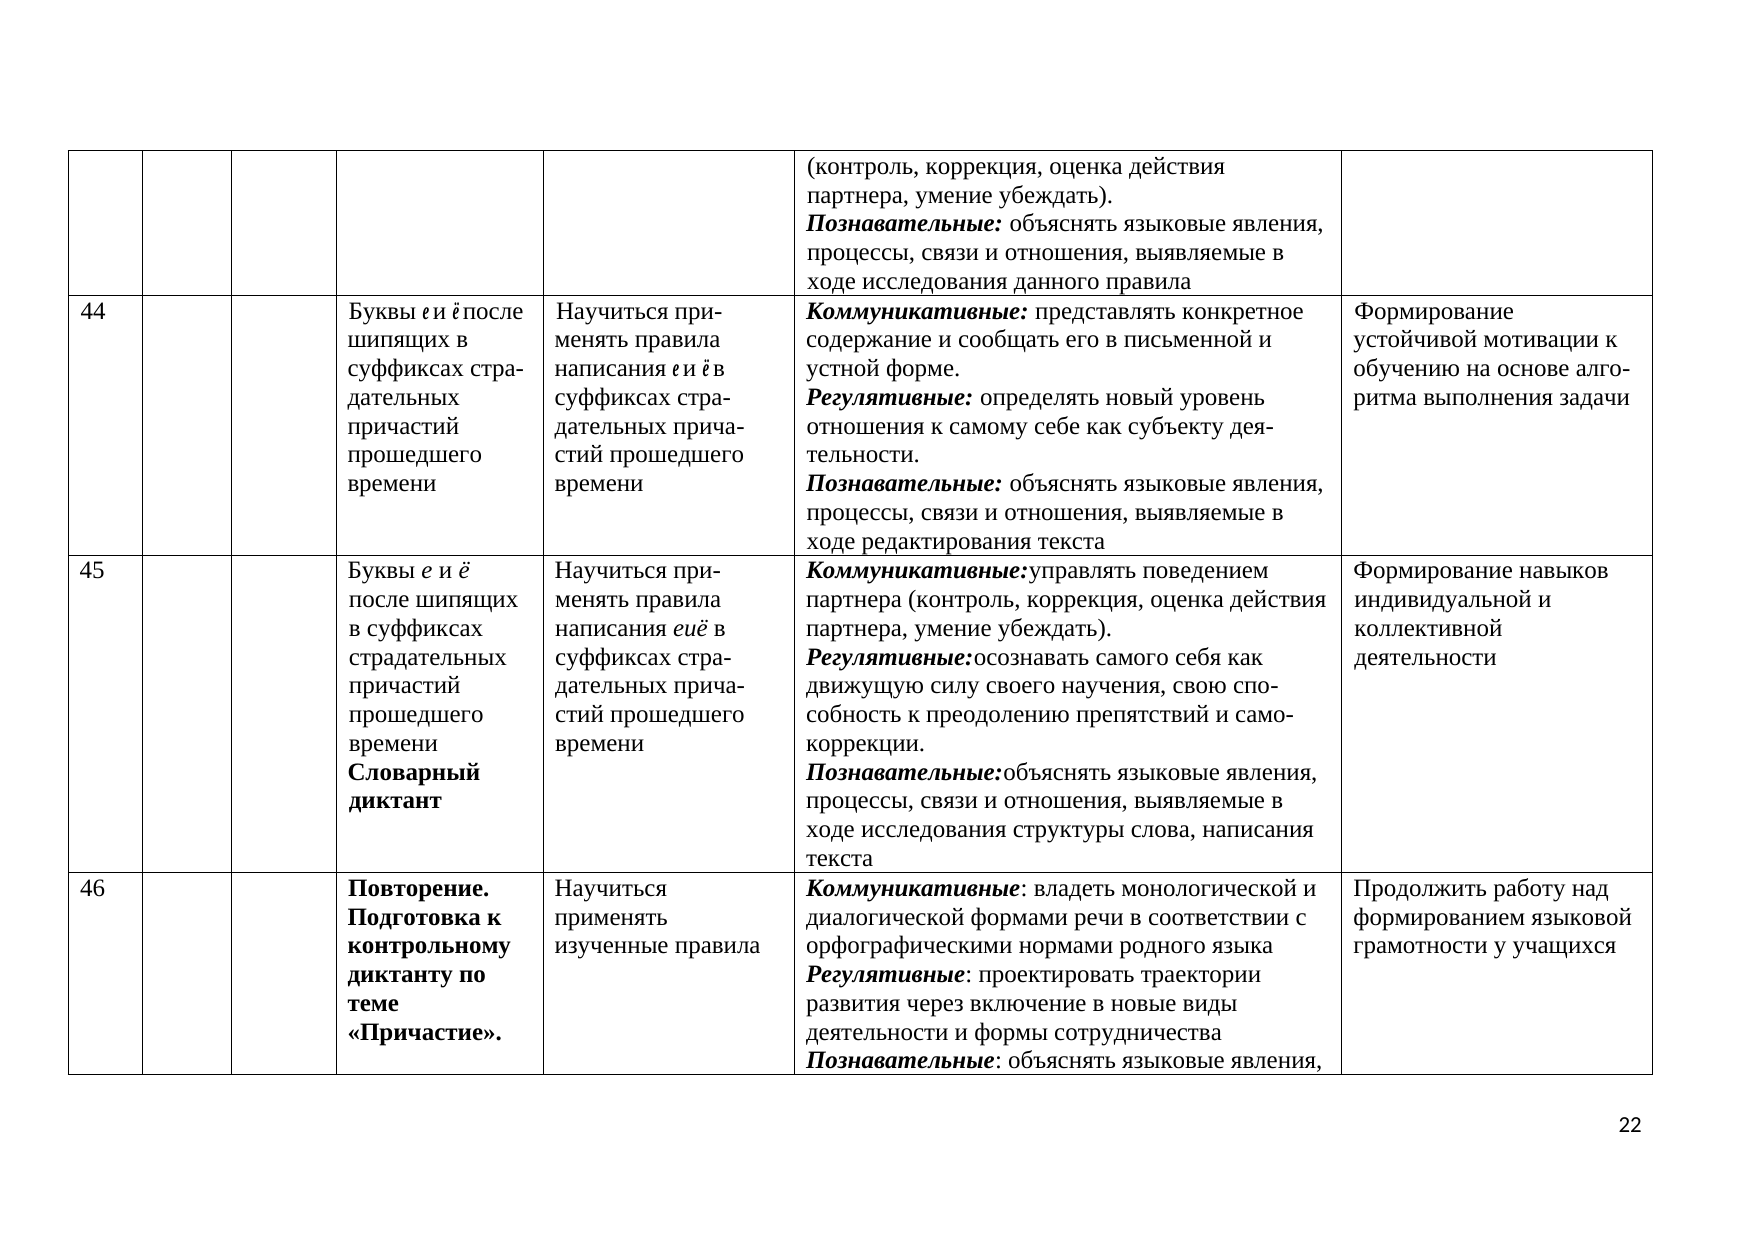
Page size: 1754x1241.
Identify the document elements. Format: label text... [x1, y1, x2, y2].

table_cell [795, 151, 1341, 295]
table_cell [143, 556, 231, 872]
table_cell [232, 873, 336, 1074]
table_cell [795, 873, 1341, 1074]
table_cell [337, 151, 543, 295]
table_cell 45 [69, 556, 142, 872]
table_cell [143, 296, 231, 554]
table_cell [1342, 873, 1652, 1074]
table_cell 44 [69, 296, 142, 554]
table_cell Буквы е и ё после шипящих в суффиксах страдательных причастий прошедшего времени [337, 296, 543, 554]
table_cell Формирование устойчивой мотивации к обучению на основе алгоритма выполнения задачи [1342, 296, 1652, 554]
table_cell Формирование навыков индивидуальной и коллективной деятельности [1342, 556, 1652, 872]
table_cell Научиться применять правила написания еиё в суффиксах страдательных причастий прошедшего времени [544, 556, 794, 872]
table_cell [337, 873, 543, 1074]
table_cell Коммуникативные:управлять поведением партнера (контроль, коррекция, оценка действия партнера, умение убеждать). Регулятивные:осознавать самого себя как движущую силу своего научения, свою способность к преодолению препятствий и само- коррекции. Познавательные:объяснять языковые явления, процессы, связи и отношения, выявляемые в ходе исследования структуры слова, написания текста [795, 556, 1341, 872]
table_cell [544, 151, 794, 295]
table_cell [544, 873, 794, 1074]
table_cell [232, 151, 336, 295]
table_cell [1342, 151, 1652, 295]
table_cell 46 [69, 873, 142, 1074]
table_cell [143, 151, 231, 295]
table_cell Коммуникативные: представлять конкретное содержание и сообщать его в письменной и устной форме. Регулятивные: определять новый уровень отношения к самому себе как субъекту деятельности. Познавательные: объяснять языковые явления, процессы, связи и отношения, выявляемые в ходе редактирования текста [795, 296, 1341, 554]
table_cell [143, 873, 231, 1074]
table_cell [232, 556, 336, 872]
table_cell Буквы е и ё после шипящих в суффиксах страдательных причастий прошедшего времени Словарный диктант [337, 556, 543, 872]
table_cell Научиться применять правила написания е и ё в суффиксах страдательных причастий прошедшего времени [544, 296, 794, 554]
table_cell [232, 296, 336, 554]
table_cell 43 [69, 151, 142, 295]
